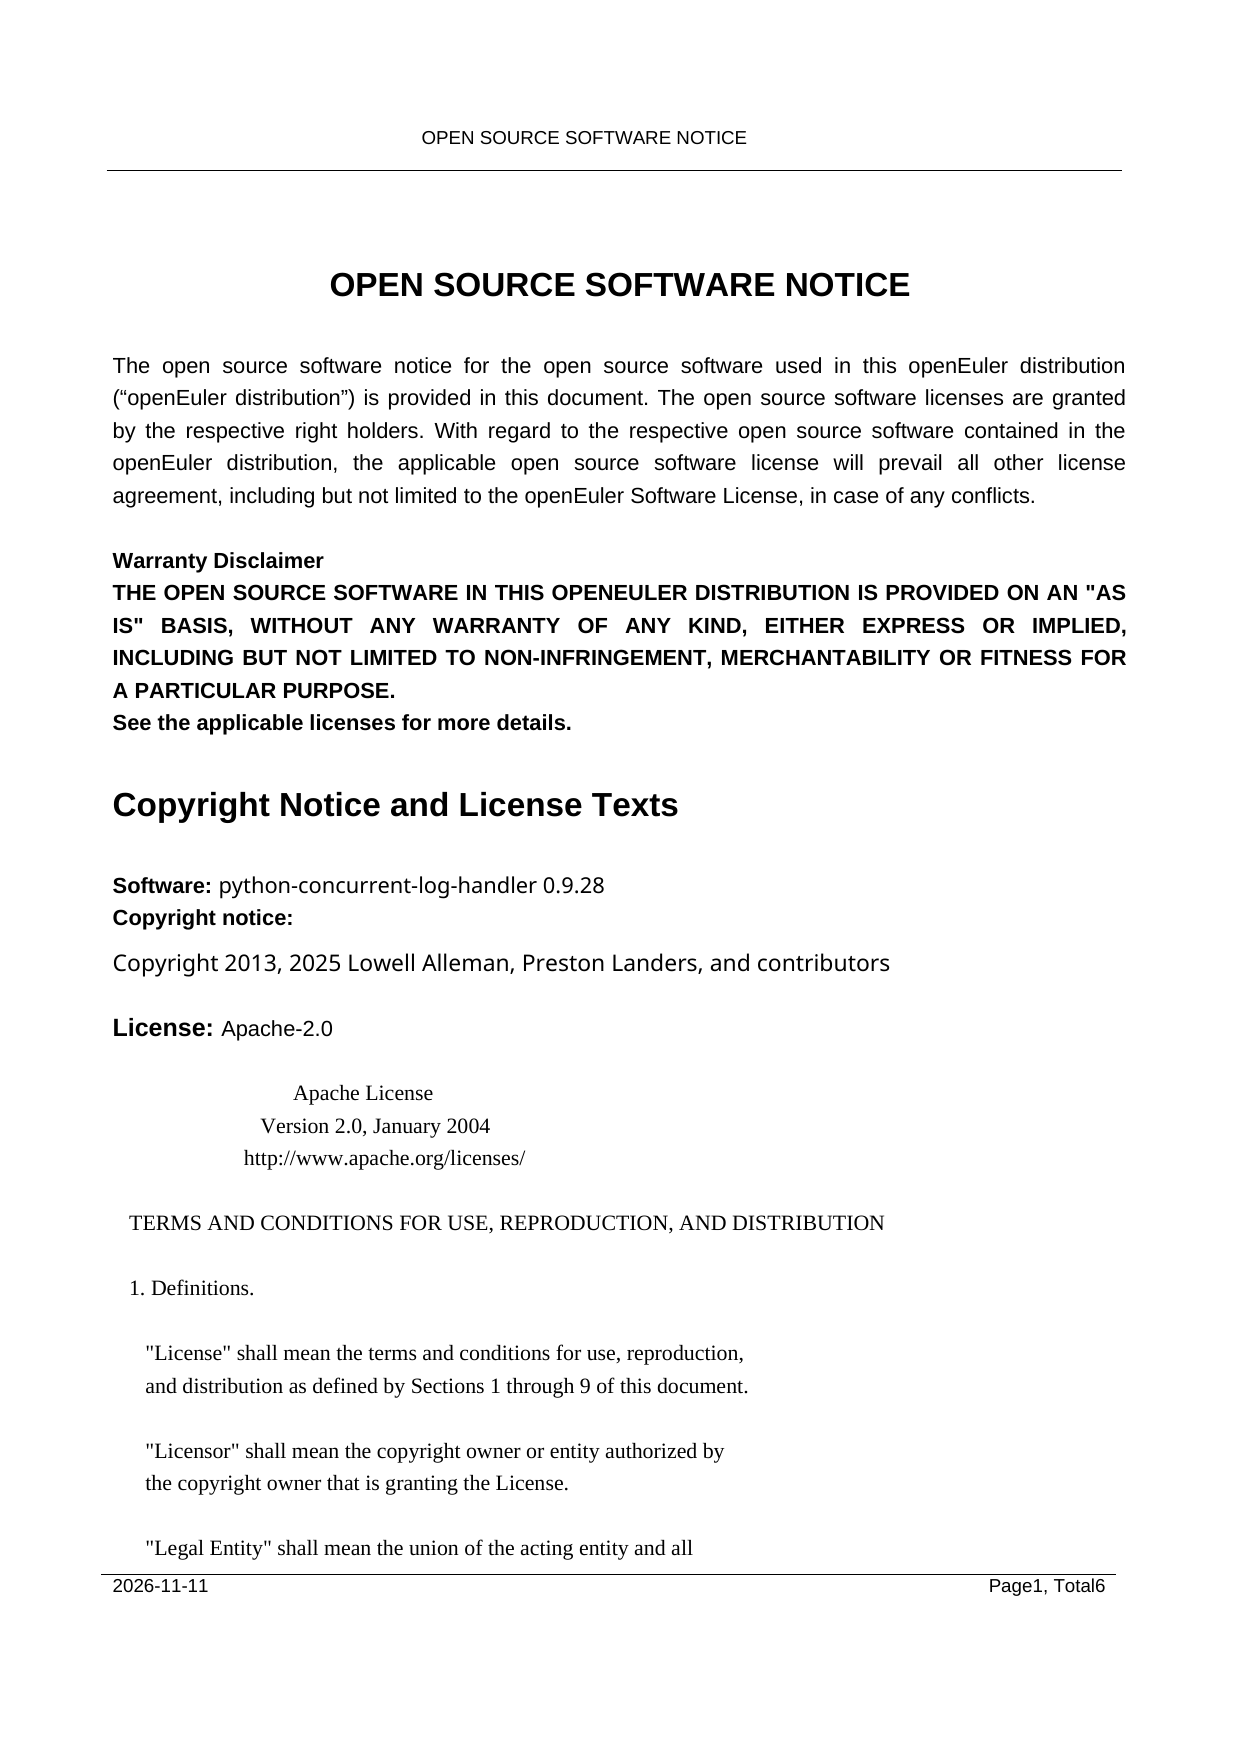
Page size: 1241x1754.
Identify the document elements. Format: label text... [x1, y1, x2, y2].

text Copyright Notice and License Texts [112, 771, 1128, 836]
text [112, 1044, 1128, 1564]
text THE OPEN SOURCE SOFTWARE IN THIS OPENEULER DISTRIBUTION IS PROVIDED ON AN "AS IS" BASIS, WITHOUT ANY WARRANTY OF ANY KIND, EITHER EXPRESS OR IMPLIED, INCLUDING BUT NOT LIMITED TO NON-INFRINGEMENT, MERCHANTABILITY OR FITNESS FOR A PARTICULAR PURPOSE. See the applicable licenses for more details. [112, 576, 1128, 739]
text Copyright 2013, 2025 Lowell Alleman, Preston Landers, and contributors [112, 947, 1128, 1012]
text OPEN SOURCE SOFTWARE NOTICE [112, 251, 1128, 316]
title Software: python-concurrent-log-handler 0.9.28 [112, 869, 1128, 901]
text License: Apache-2.0 [112, 1012, 1128, 1044]
text The open source software notice for the open source software used in this openEuler distribution (“openEuler distribution”) is provided in this document. The open source software licenses are granted by the respective right holders. With regard to the respective open source software contained in the openEuler distribution, the applicable open source software license will prevail all other license agreement, including but not limited to the openEuler Software License, in case of any conflicts. [112, 349, 1128, 511]
text Warranty Disclaimer [112, 544, 1128, 576]
text Copyright notice: [112, 901, 1128, 934]
